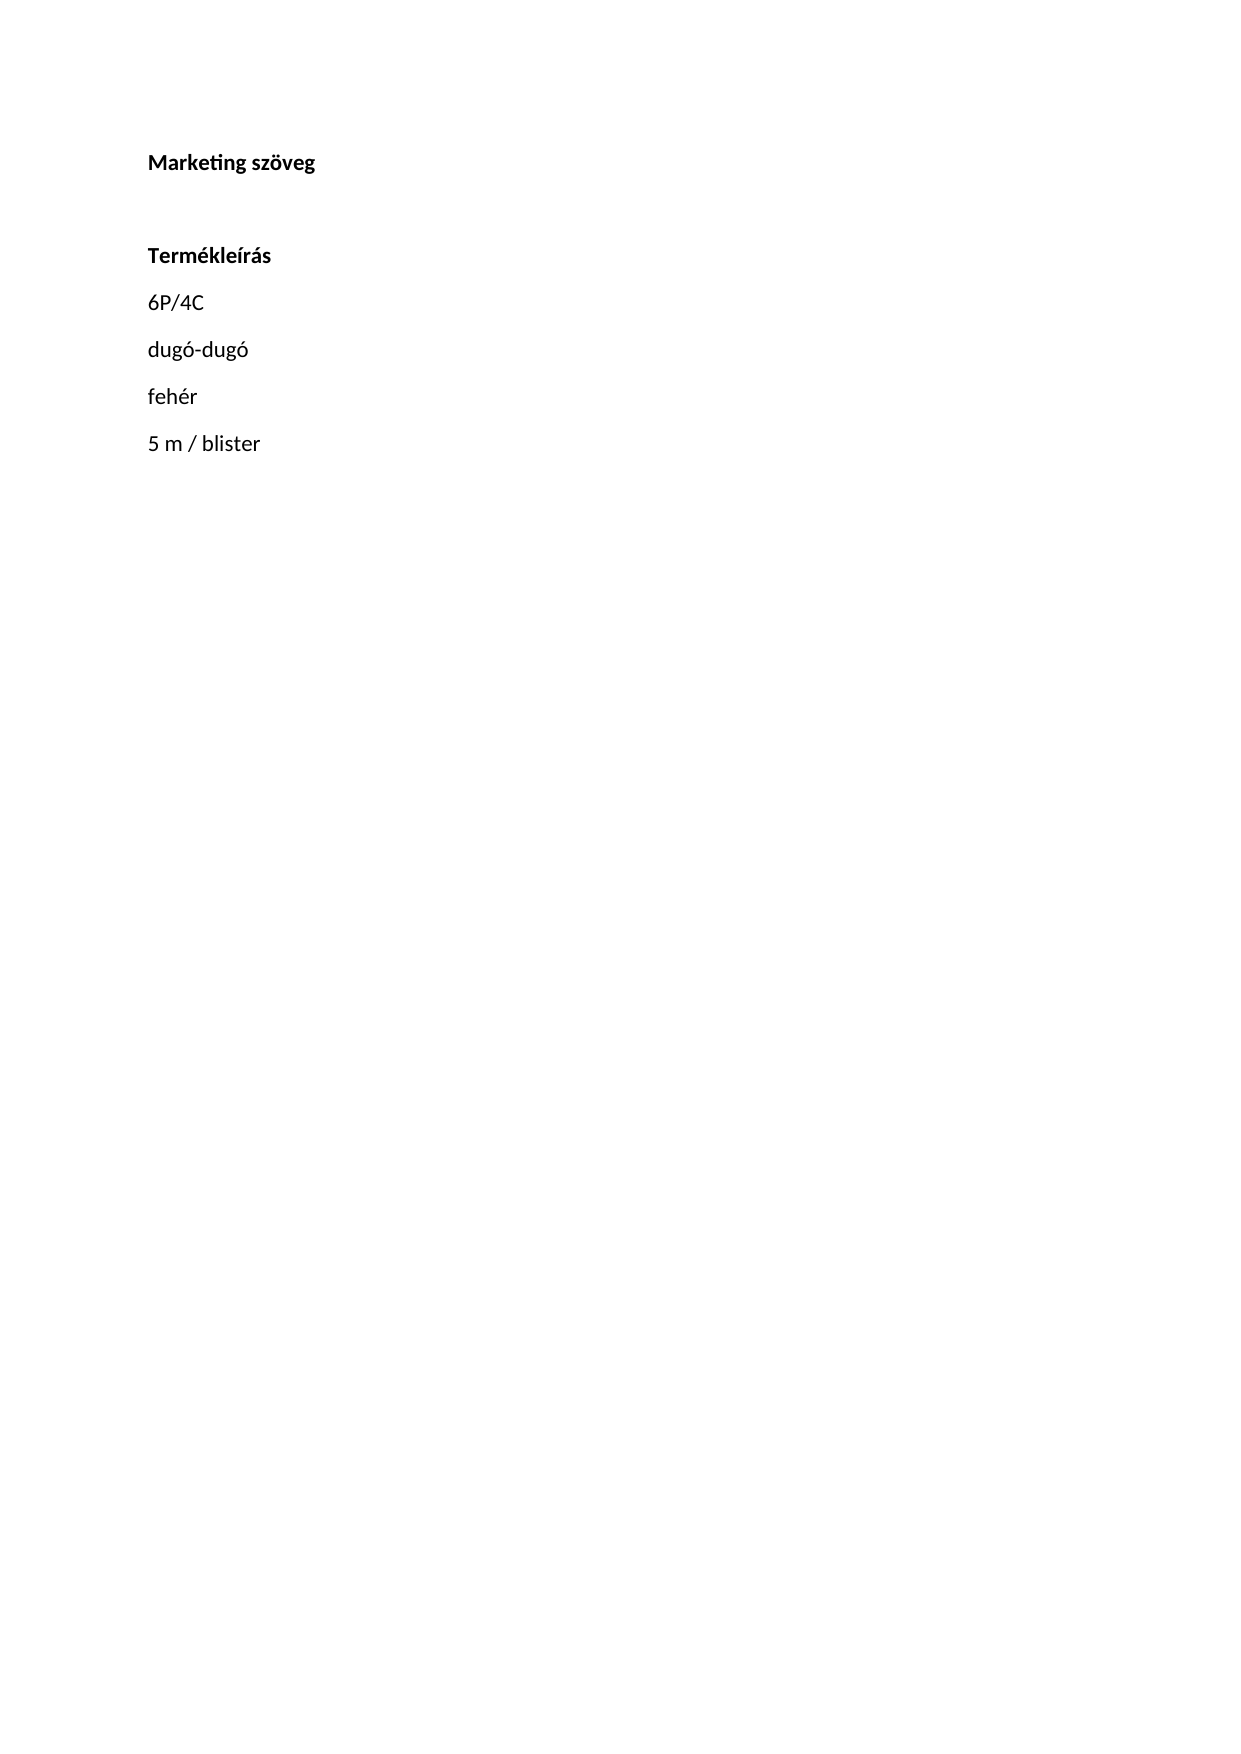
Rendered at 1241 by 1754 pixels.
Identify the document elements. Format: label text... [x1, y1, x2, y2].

text dugó-dugó [148, 335, 1093, 363]
text fehér [148, 382, 1093, 410]
text Termékleírás [148, 241, 1093, 269]
text 6P/4C [148, 288, 1093, 316]
text 5 m / blister [148, 429, 1093, 457]
text Marketing szöveg [148, 148, 1093, 176]
